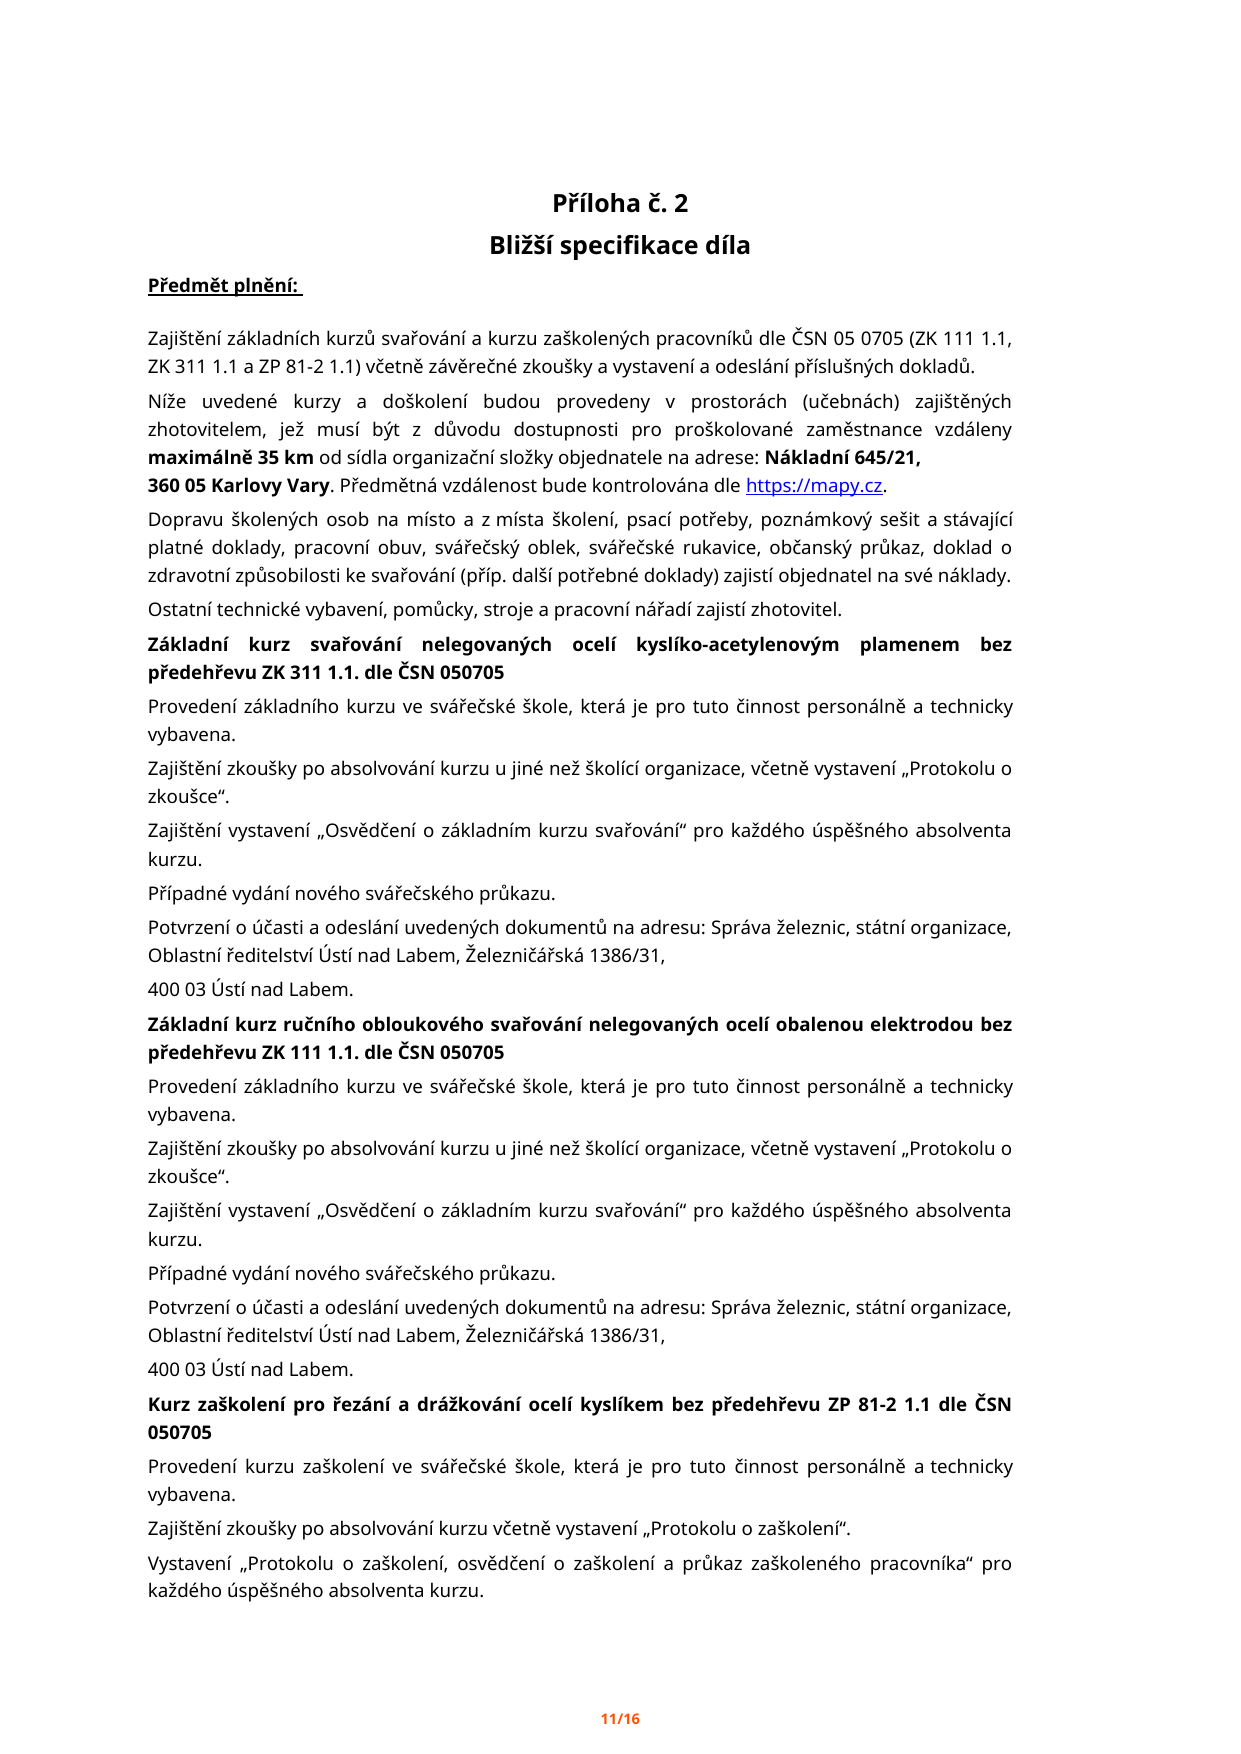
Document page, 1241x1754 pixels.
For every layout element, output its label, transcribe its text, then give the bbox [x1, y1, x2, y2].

text Bližší specifikace díla [148, 231, 1093, 260]
text Zajištění zkoušky po absolvování kurzu včetně vystavení „Protokolu o zaškolení“. [148, 1516, 1013, 1541]
text Zajištění základních kurzů svařování a kurzu zaškolených pracovníků dle ČSN 05 0705 (ZK 111 1.1, ZK 311 1.1 a ZP 81-2 1.1) včetně závěrečné zkoušky a vystavení a odeslání příslušných dokladů. [148, 326, 1013, 379]
text Níže uvedené kurzy a doškolení budou provedeny v prostorách (učebnách) zajištěných zhotovitelem, jež musí být z důvodu dostupnosti pro proškolované zaměstnance vzdáleny maximálně 35 km od sídla organizační složky objednatele na adrese: Nákladní 645/21, [148, 388, 1013, 469]
text Základní kurz ručního obloukového svařování nelegovaných ocelí obalenou elektrodou bez předehřevu ZK 111 1.1. dle ČSN 050705 [148, 1011, 1013, 1064]
text Předmět plnění: [148, 273, 1093, 298]
text Zajištění vystavení „Osvědčení o základním kurzu svařování“ pro každého úspěšného absolventa kurzu. [148, 1198, 1013, 1251]
text Zajištění vystavení „Osvědčení o základním kurzu svařování“ pro každého úspěšného absolventa kurzu. [148, 818, 1013, 871]
text Provedení kurzu zaškolení ve svářečské škole, která je pro tuto činnost personálně a technicky vybavena. [148, 1453, 1013, 1507]
text Případné vydání nového svářečského průkazu. [148, 1260, 1013, 1286]
text Zajištění zkoušky po absolvování kurzu u jiné než školící organizace, včetně vystavení „Protokolu o zkoušce“. [148, 756, 1013, 809]
text Vystavení „Protokolu o zaškolení, osvědčení o zaškolení a průkaz zaškoleného pracovníka“ pro každého úspěšného absolventa kurzu. [148, 1550, 1013, 1603]
text Případné vydání nového svářečského průkazu. [148, 880, 1013, 906]
text Základní kurz svařování nelegovaných ocelí kyslíko-acetylenovým plamenem bez předehřevu ZK 311 1.1. dle ČSN 050705 [148, 631, 1013, 684]
text Ostatní technické vybavení, pomůcky, stroje a pracovní nářadí zajistí zhotovitel. [148, 597, 1013, 622]
text Provedení základního kurzu ve svářečské škole, která je pro tuto činnost personálně a technicky vybavena. [148, 1073, 1013, 1127]
text Dopravu školených osob na místo a z místa školení, psací potřeby, poznámkový sešit a stávající platné doklady, pracovní obuv, svářečský oblek, svářečské rukavice, občanský průkaz, doklad o zdravotní způsobilosti ke svařování (příp. další potřebné doklady) zajistí objednatel na své náklady. [148, 506, 1013, 588]
text Zajištění zkoušky po absolvování kurzu u jiné než školící organizace, včetně vystavení „Protokolu o zkoušce“. [148, 1136, 1013, 1189]
text Provedení základního kurzu ve svářečské škole, která je pro tuto činnost personálně a technicky vybavena. [148, 693, 1013, 747]
text Příloha č. 2 [148, 189, 1093, 218]
text 400 03 Ústí nad Labem. [148, 977, 1013, 1002]
text Kurz zaškolení pro řezání a drážkování ocelí kyslíkem bez předehřevu ZP 81-2 1.1 dle ČSN 050705 [148, 1391, 1013, 1444]
text 400 03 Ústí nad Labem. [148, 1357, 1013, 1382]
text 360 05 Karlovy Vary. Předmětná vzdálenost bude kontrolována dle https://mapy.cz. [148, 472, 1013, 498]
